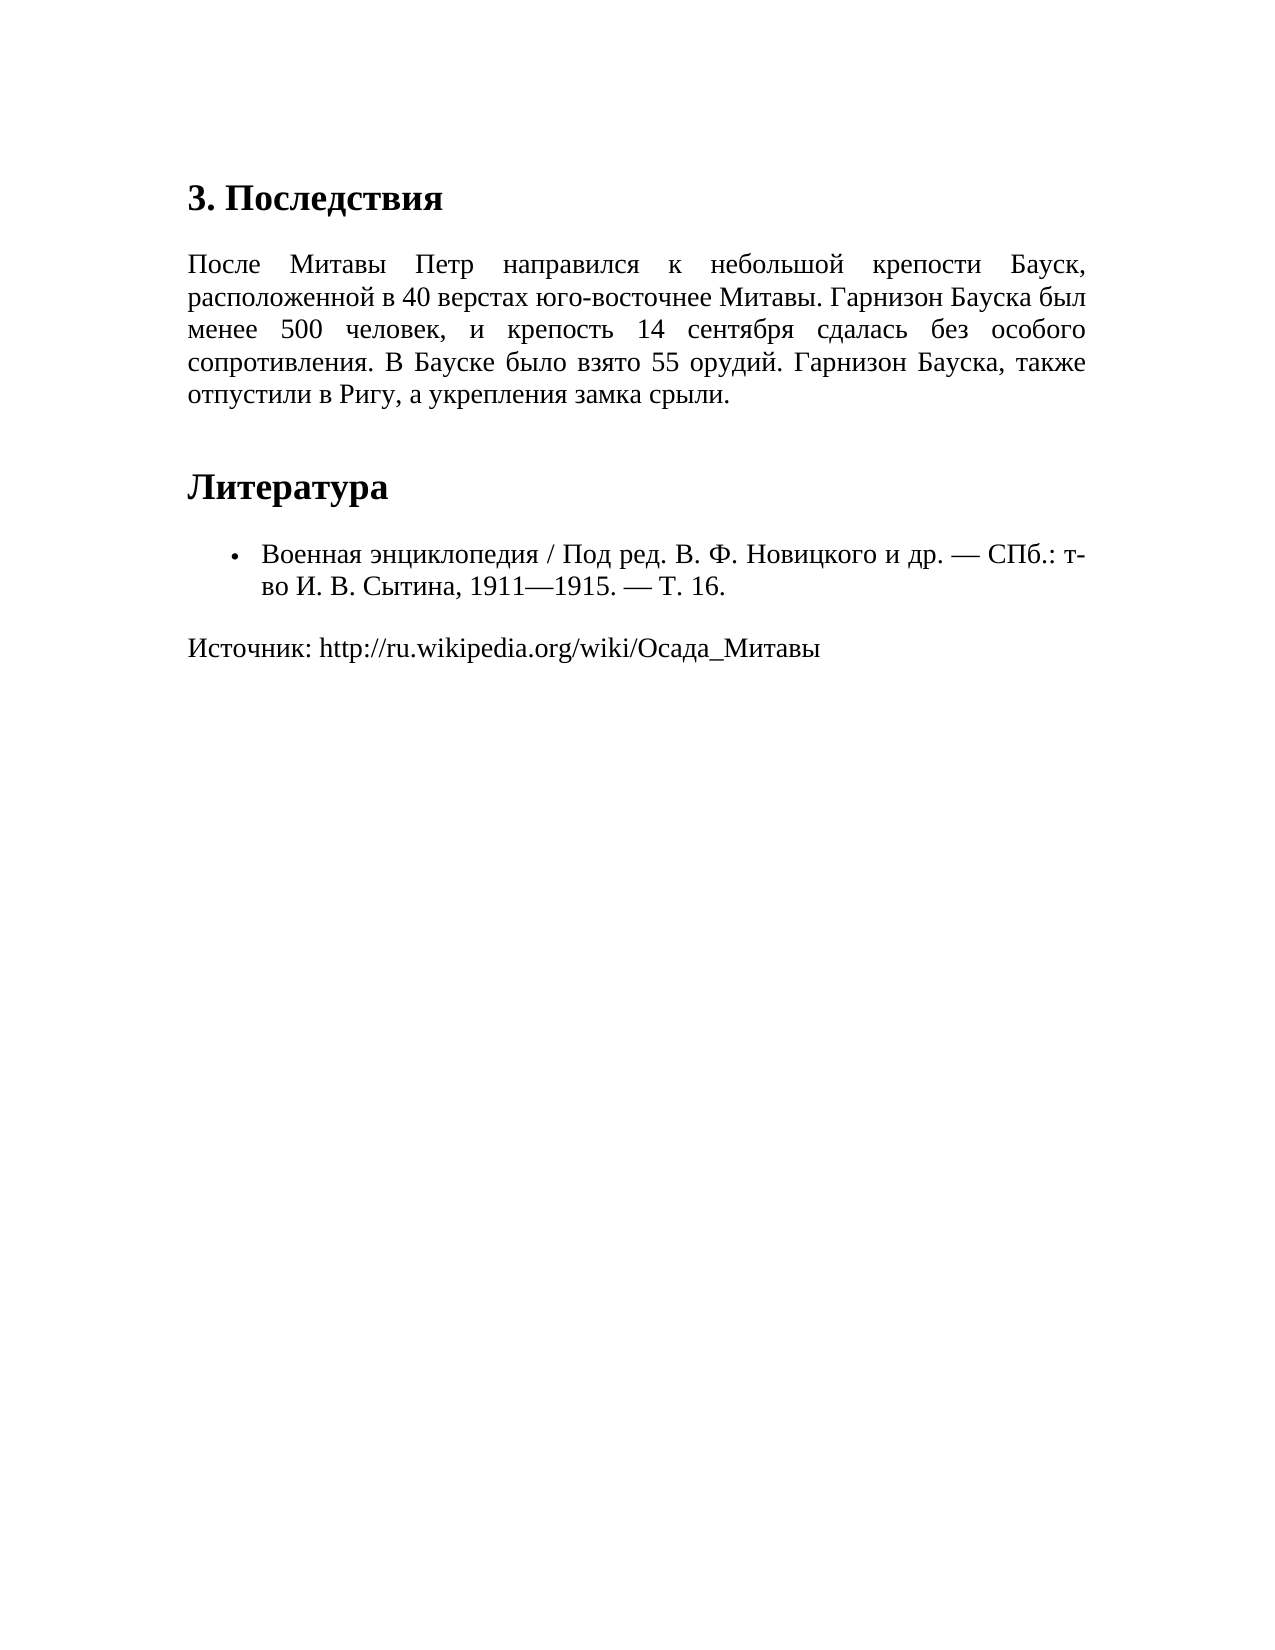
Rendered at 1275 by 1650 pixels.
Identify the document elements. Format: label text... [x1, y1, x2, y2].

list Литература [187, 464, 1087, 507]
list 3. Последствия [187, 175, 1087, 218]
text Источник: http://ru.wikipedia.org/wiki/Осада_Митавы [187, 631, 1087, 663]
text После Митавы Петр направился к небольшой крепости Бауск, расположенной в 40 верстах юго-восточнее Митавы. Гарнизон Бауска был менее 500 человек, и крепость 14 сентября сдалась без особого сопротивления. В Бауске было взято 55 орудий. Гарнизон Бауска, также отпустили в Ригу, а укрепления замка срыли. [187, 248, 1087, 409]
list Военная энциклопедия / Под ред. В. Ф. Новицкого и др. — СПб.: т-во И. В. Сытина, 1911—1915. — Т. 16. [232, 537, 1087, 601]
